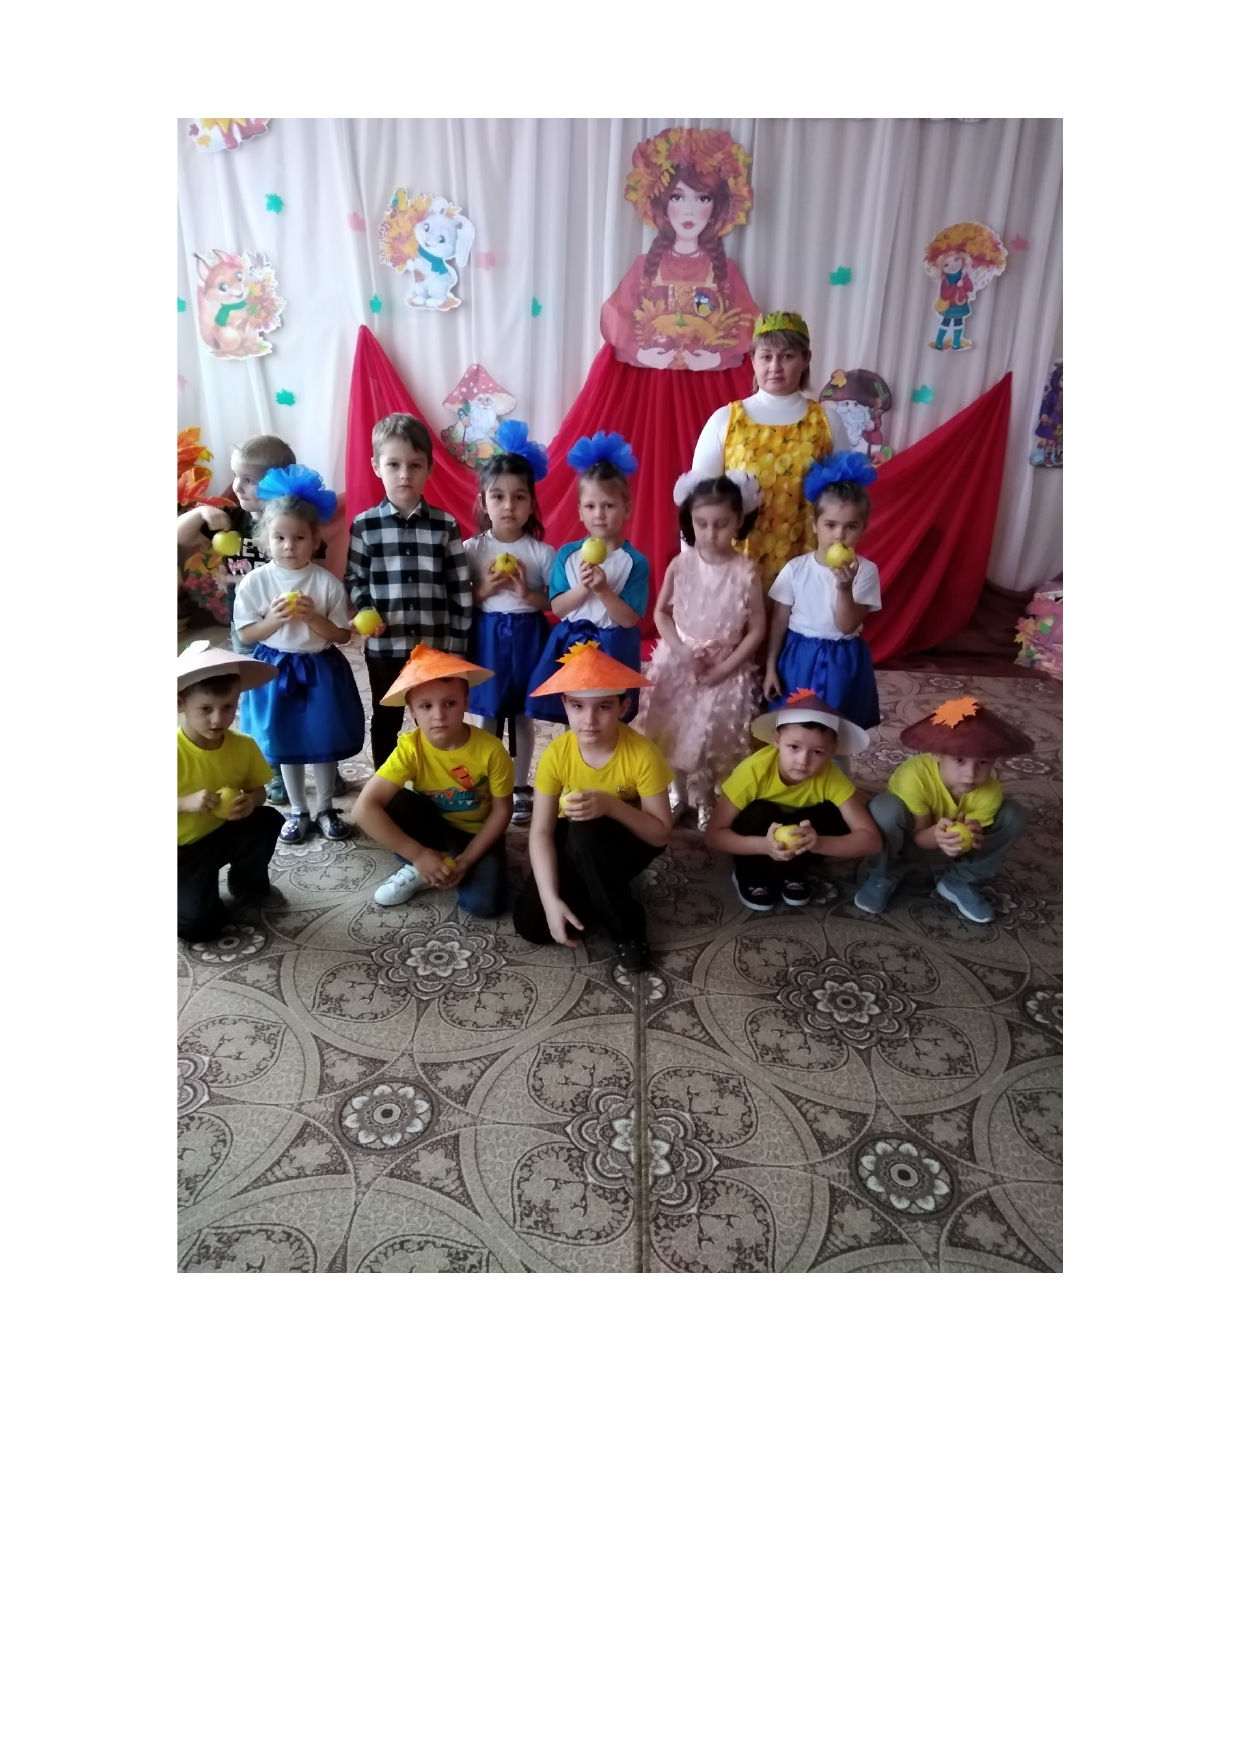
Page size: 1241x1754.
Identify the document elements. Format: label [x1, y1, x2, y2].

picture [177, 118, 1063, 1273]
